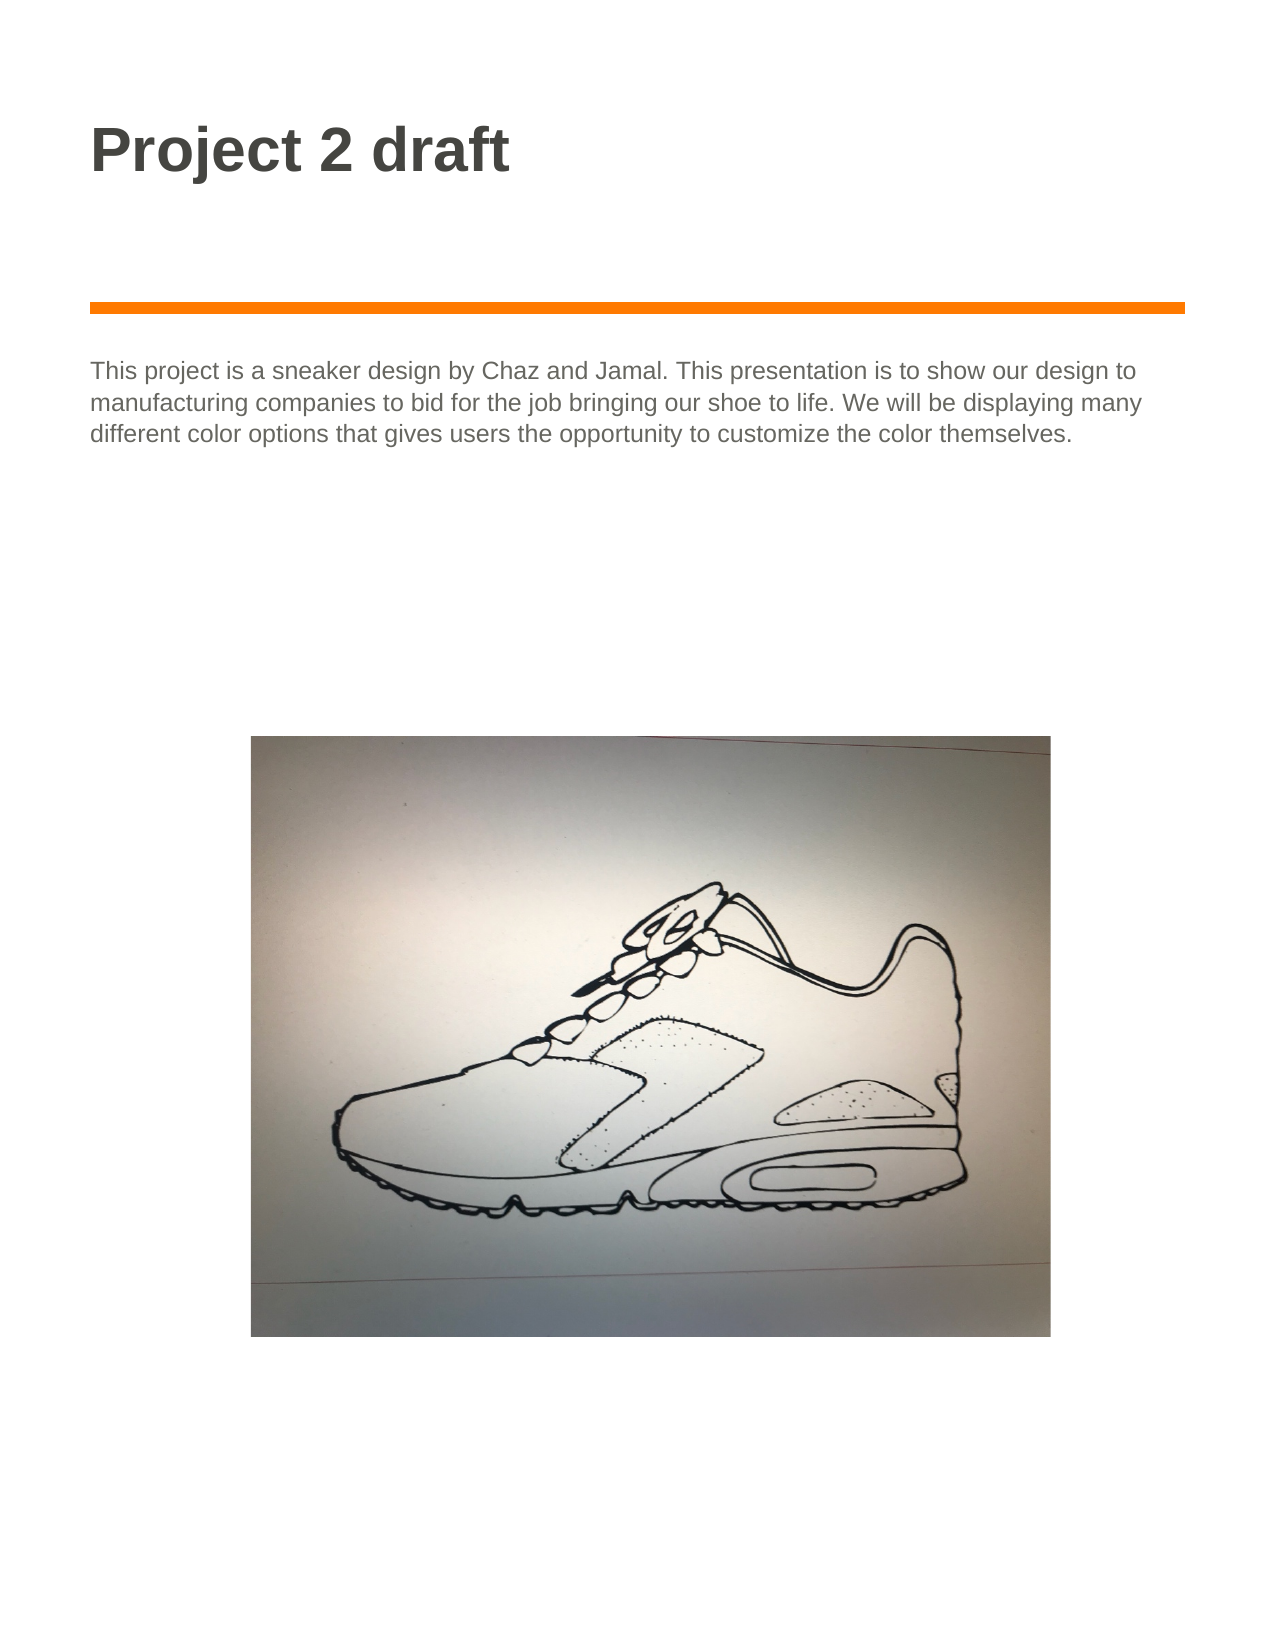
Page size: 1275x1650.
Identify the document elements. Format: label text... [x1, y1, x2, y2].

picture [250, 736, 1051, 1337]
text This project is a sneaker design by Chaz and Jamal. This presentation is to show our design to manufacturing companies to bid for the job bringing our shoe to life. We will be displaying many different color options that gives users the opportunity to customize the color themselves. [90, 356, 1185, 448]
title Project 2 draft [90, 112, 1185, 184]
